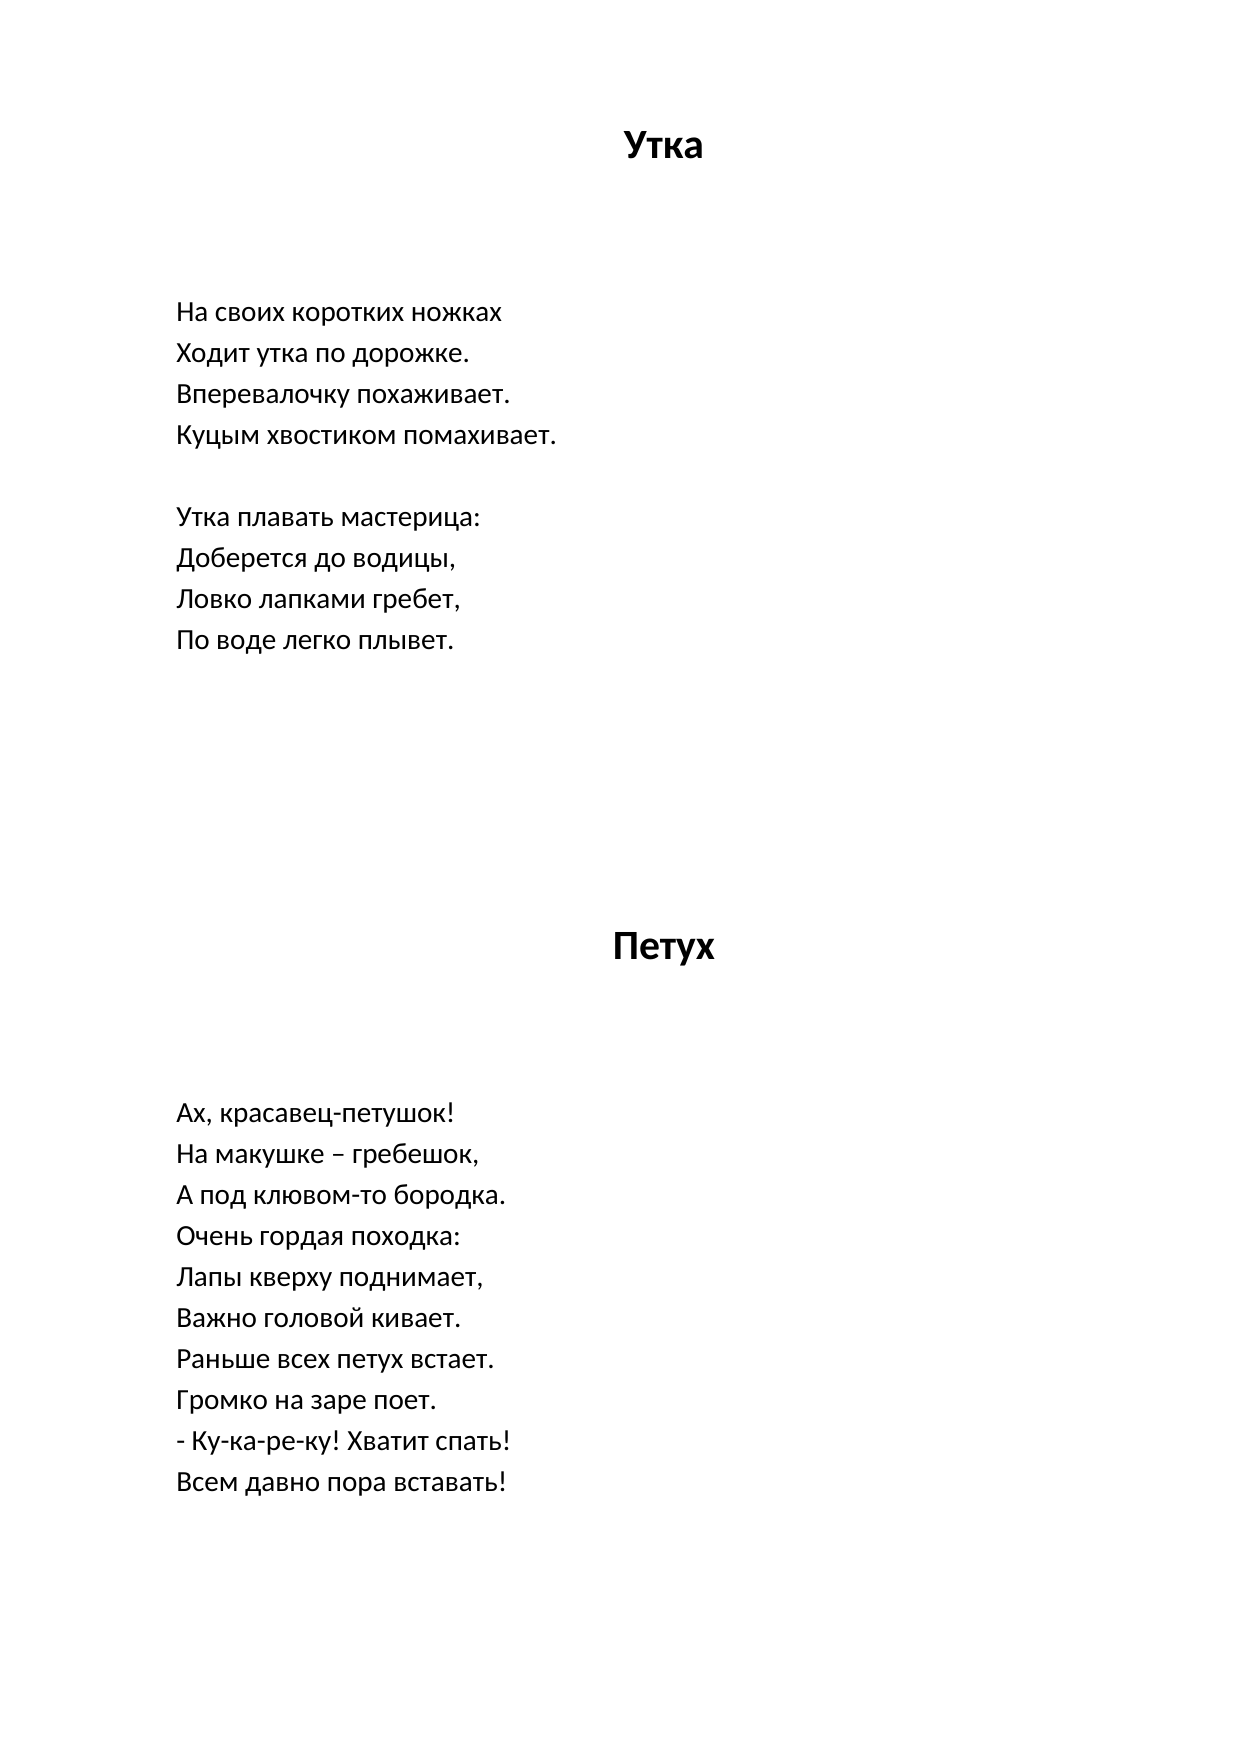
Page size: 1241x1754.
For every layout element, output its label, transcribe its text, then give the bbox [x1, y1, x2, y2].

list Доберется до водицы, [176, 539, 1152, 575]
list Раньше всех петух встает. [176, 1340, 1152, 1376]
list По воде легко плывет. [176, 621, 1152, 657]
list Очень гордая походка: [176, 1217, 1152, 1253]
list Лапы кверху поднимает, [176, 1258, 1152, 1294]
list Всем давно пора вставать! [176, 1463, 1152, 1498]
list На макушке – гребешок, [176, 1135, 1152, 1171]
list Важно головой кивает. [176, 1299, 1152, 1335]
list Петух [176, 919, 1152, 970]
list Вперевалочку похаживает. [176, 375, 1152, 411]
list Ах, красавец-петушок! [176, 1094, 1152, 1130]
list А под клювом-то бородка. [176, 1176, 1152, 1212]
list Утка [176, 118, 1152, 169]
list - Ку-ка-ре-ку! Хватит спать! [176, 1422, 1152, 1457]
list Громко на заре поет. [176, 1381, 1152, 1417]
list На своих коротких ножках [176, 293, 1152, 329]
list Утка плавать мастерица: [176, 498, 1152, 534]
list Куцым хвостиком помахивает. [176, 416, 1152, 452]
list Ходит утка по дорожке. [176, 334, 1152, 370]
list Ловко лапками гребет, [176, 580, 1152, 616]
